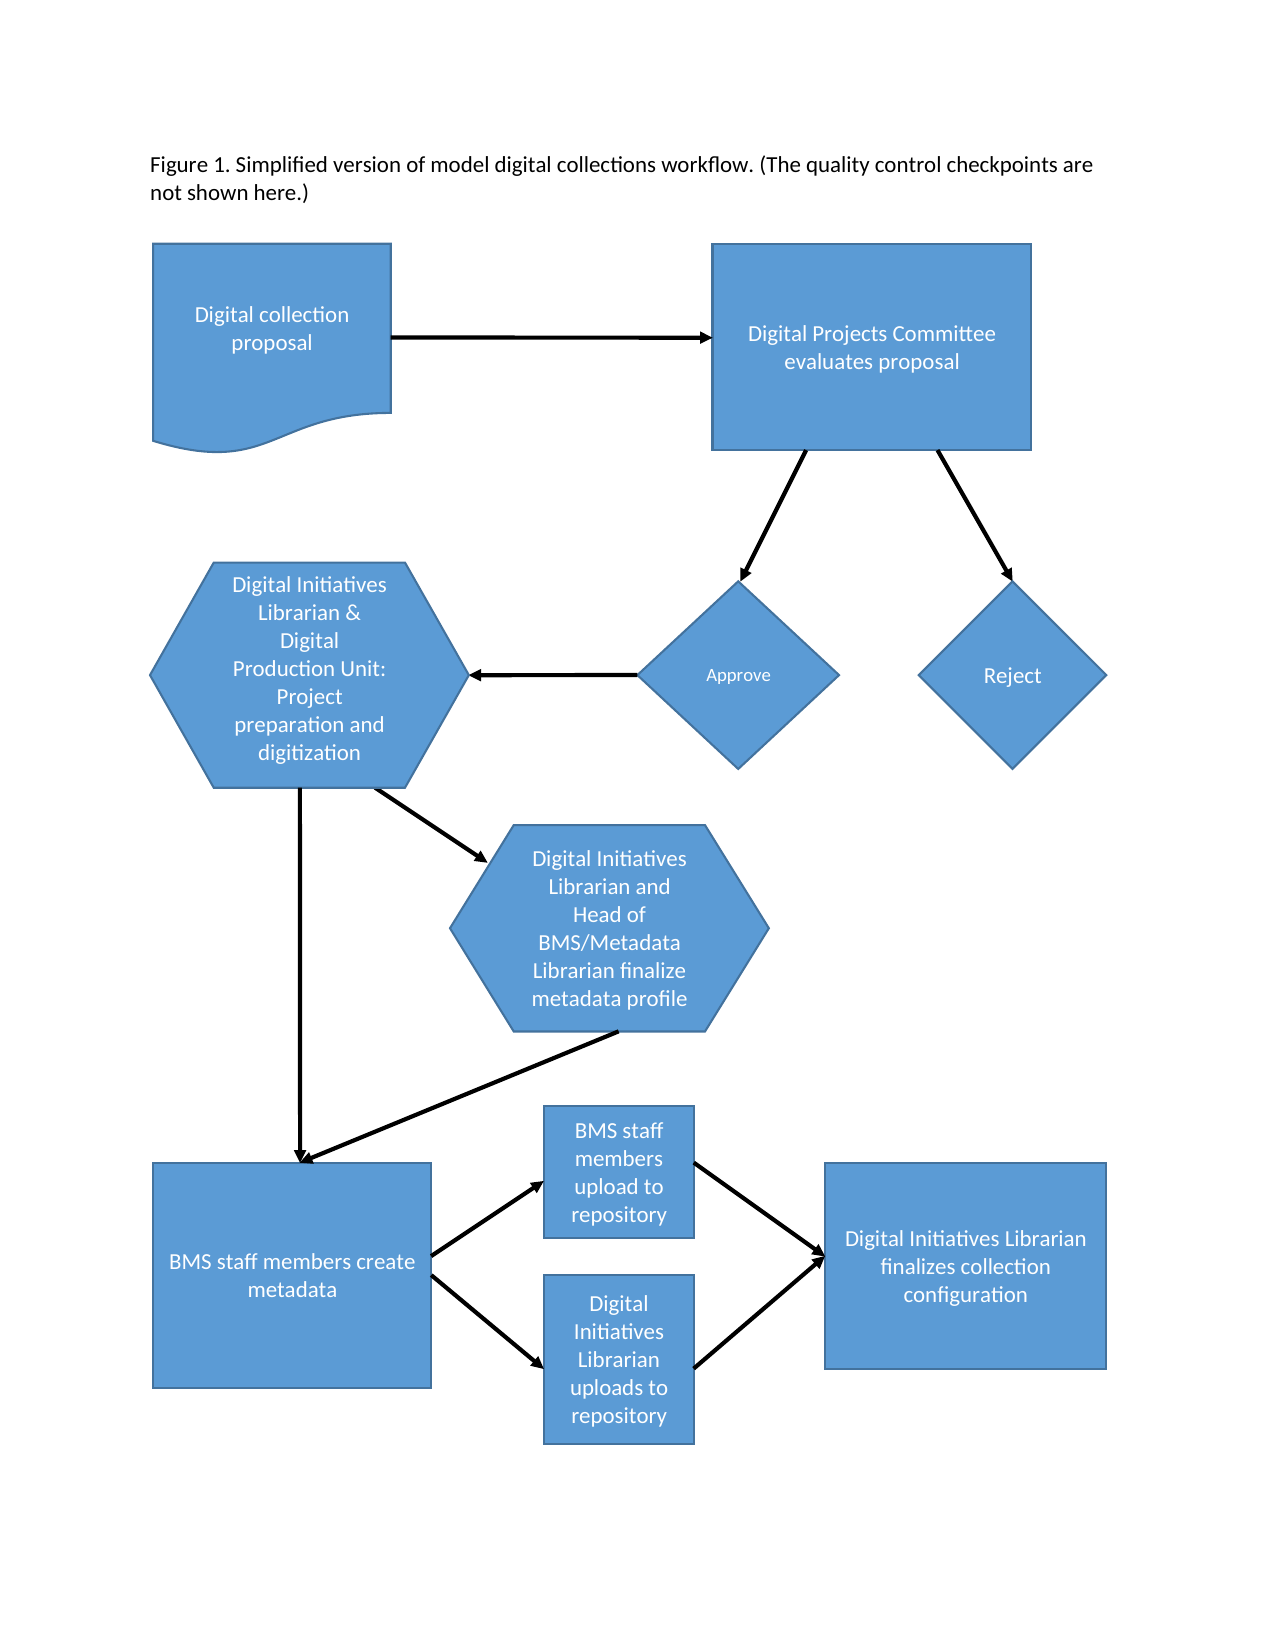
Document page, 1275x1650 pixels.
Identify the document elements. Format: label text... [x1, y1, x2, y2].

text Figure 1. Simplified version of model digital collections workflow. (The quality control checkpoints are not shown here.) [150, 150, 1125, 206]
